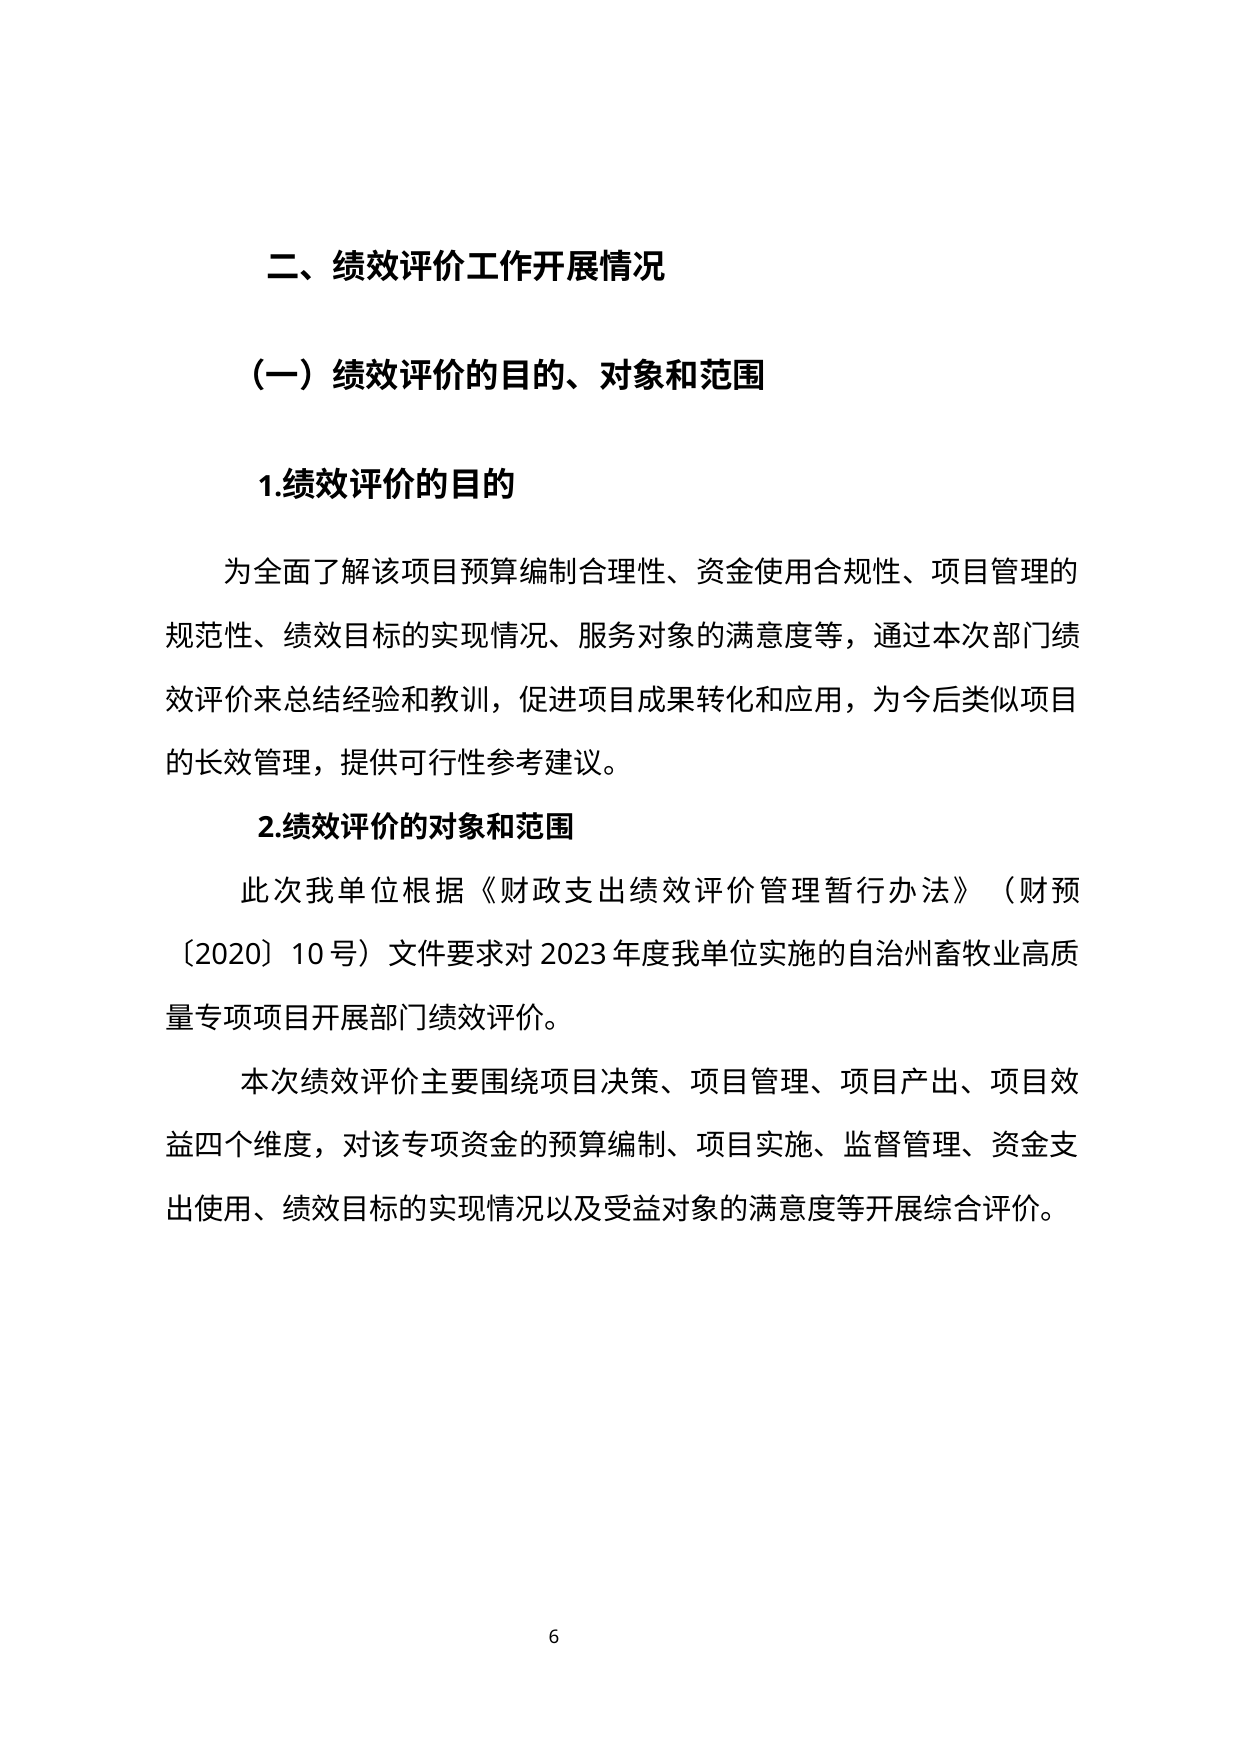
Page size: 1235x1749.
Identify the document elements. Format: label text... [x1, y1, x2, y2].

subtitle 二、绩效评价工作开展情况 [165, 221, 1081, 306]
subtitle 绩效评价的目的、对象和范围 [165, 330, 1081, 415]
subtitle 1.绩效评价的目的 [165, 439, 1081, 524]
subtitle 2.绩效评价的对象和范围 [165, 803, 1081, 846]
text 为全面了解该项目预算编制合理性、资金使用合规性、项目管理的规范性、绩效目标的实现情况、服务对象的满意度等，通过本次部门绩效评价来总结经验和教训，促进项目成果转化和应用，为今后类似项目的长效管理，提供可行性参考建议。 [165, 548, 1081, 782]
text 本次绩效评价主要围绕项目决策、项目管理、项目产出、项目效益四个维度，对该专项资金的预算编制、项目实施、监督管理、资金支出使用、绩效目标的实现情况以及受益对象的满意度等开展综合评价。 [165, 1058, 1081, 1228]
text 此次我单位根据《财政支出绩效评价管理暂行办法》（财预〔2020〕10号）文件要求对2023年度我单位实施的自治州畜牧业高质量专项项目开展部门绩效评价。 [165, 867, 1081, 1037]
